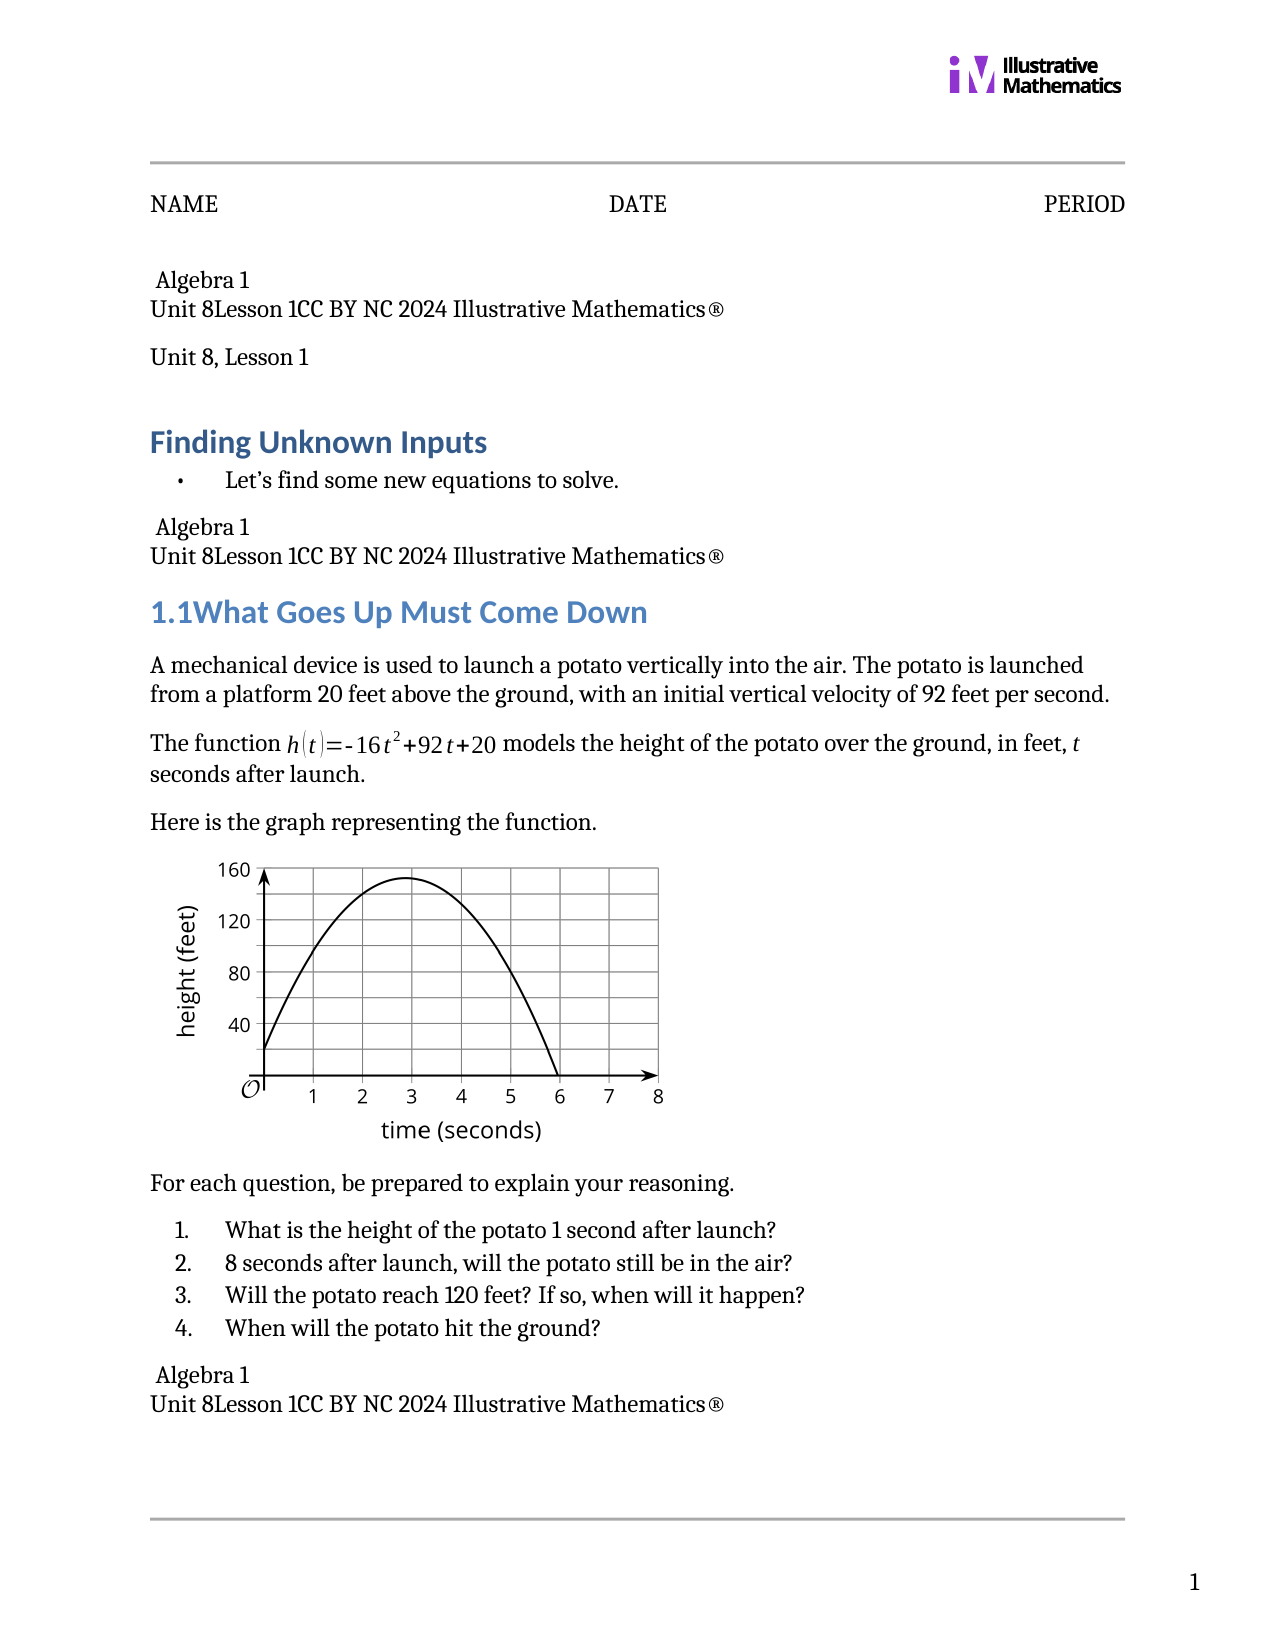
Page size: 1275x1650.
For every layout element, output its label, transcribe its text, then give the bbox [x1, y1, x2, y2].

text The function models the height of the potato over the ground, in feet, seconds after launch. [150, 727, 1125, 789]
picture [949, 55, 1121, 93]
subtitle 1.1What Goes Up Must Come Down [150, 592, 1125, 632]
text A mechanical device is used to launch a potato vertically into the air. The potato is launched from a platform 20 feet above the ground, with an initial vertical velocity of 92 feet per second. [150, 651, 1125, 708]
list Will the potato reach 120 feet? If so, when will it happen? [175, 1281, 1125, 1310]
list What is the height of the potato 1 second after launch? [175, 1216, 1125, 1245]
text Unit 8, Lesson 1 [150, 342, 1125, 371]
list 8 seconds after launch, will the potato still be in the air? [175, 1248, 1125, 1277]
subtitle Finding Unknown Inputs [150, 421, 1125, 462]
list Let’s find some new equations to solve. [175, 466, 1125, 494]
picture [168, 855, 672, 1150]
text For each question, be prepared to explain your reasoning. [150, 1168, 1125, 1197]
list When will the potato hit the ground? [175, 1313, 1125, 1342]
text Algebra 1 Unit 8Lesson 1CC BY NC 2024 Illustrative Mathematics® [150, 513, 1125, 571]
text Here is the graph representing the function. [150, 807, 1125, 836]
text Algebra 1 Unit 8Lesson 1CC BY NC 2024 Illustrative Mathematics® [150, 1361, 1125, 1418]
text Algebra 1 Unit 8Lesson 1CC BY NC 2024 Illustrative Mathematics® [150, 266, 1125, 324]
